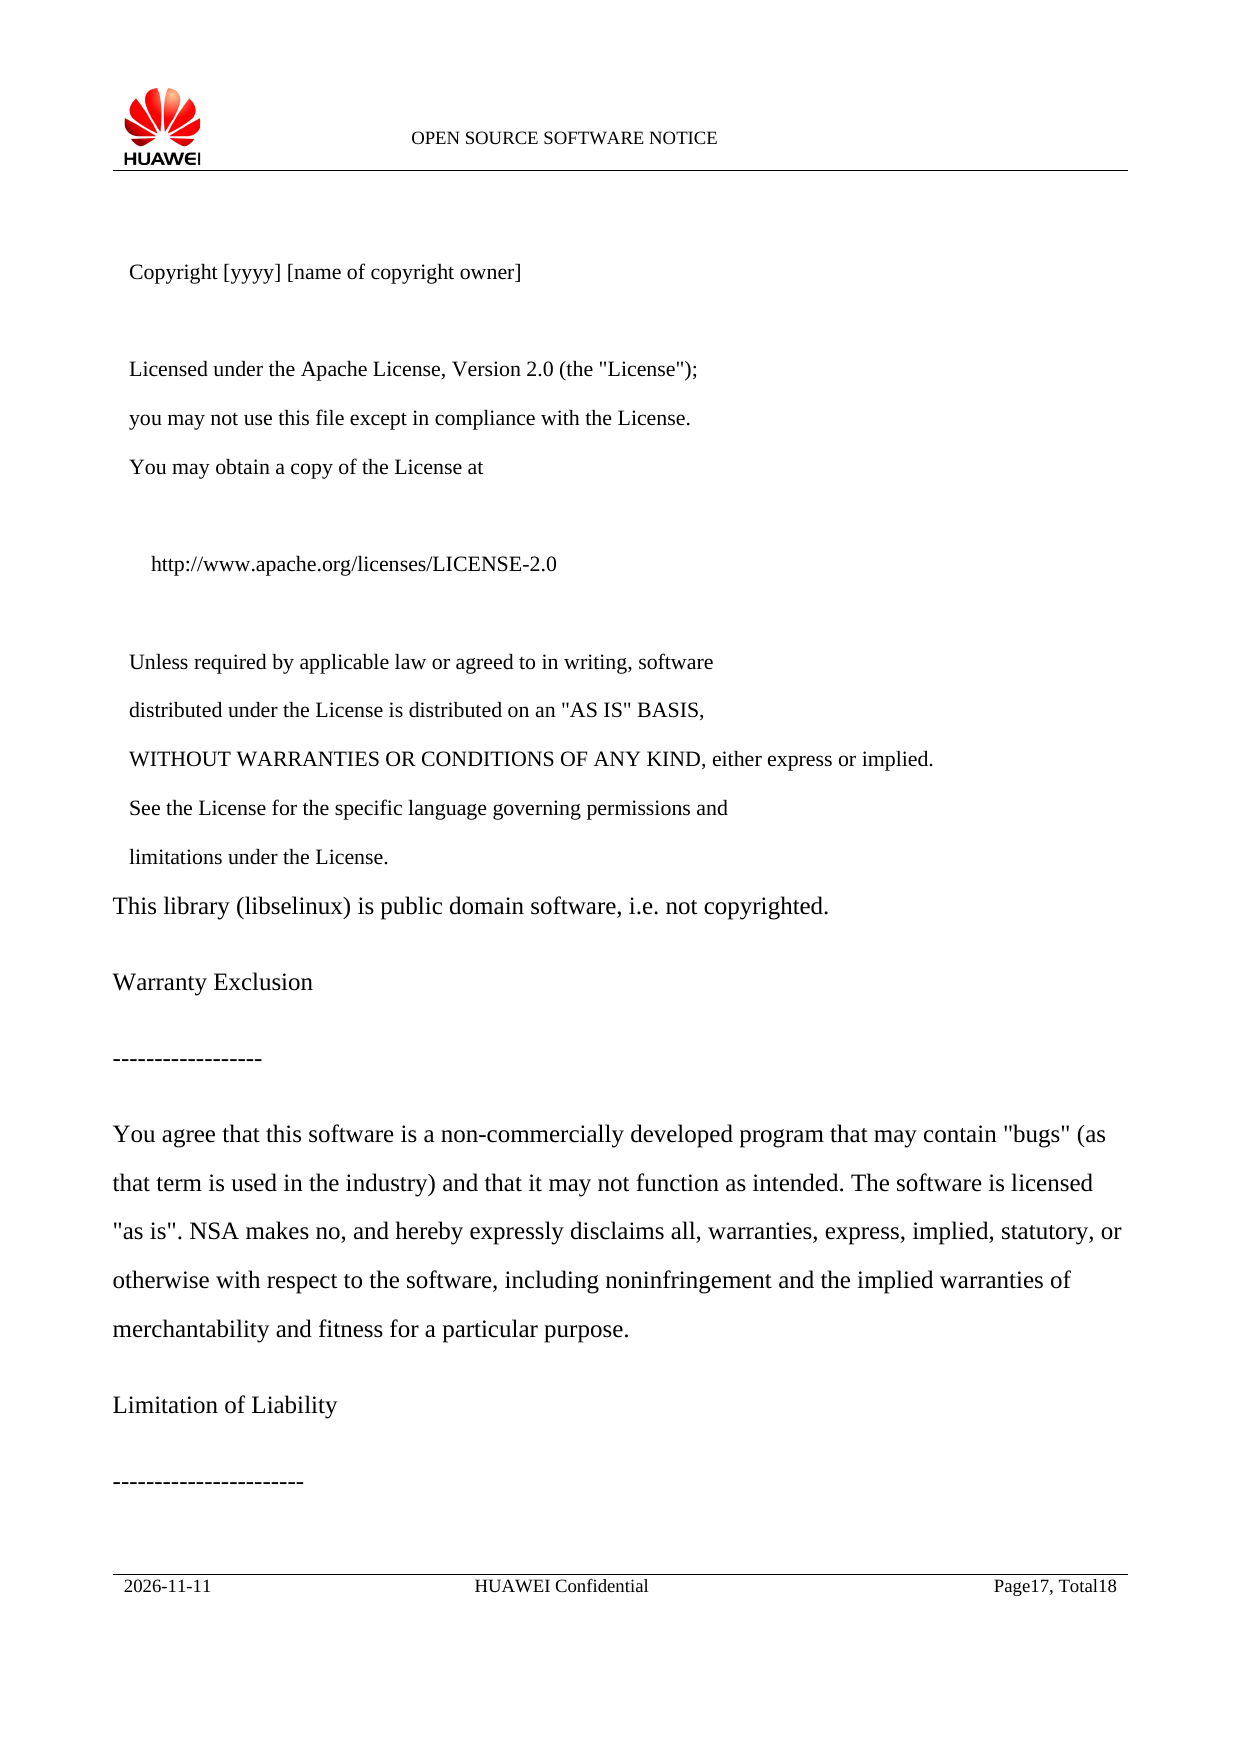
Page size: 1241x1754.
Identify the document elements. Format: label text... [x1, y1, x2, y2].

text Limitation of Liability [112, 1388, 1128, 1421]
text Warranty Exclusion [112, 965, 1128, 997]
text ----------------------- [112, 1464, 1128, 1497]
picture [124, 88, 201, 165]
text ------------------ [112, 1041, 1128, 1073]
text You agree that this software is a non-commercially developed program that may contain "bugs" (as that term is used in the industry) and that it may not function as intended. The software is licensed "as is". NSA makes no, and hereby expressly disclaims all, warranties, express, implied, statutory, or otherwise with respect to the software, including noninfringement and the implied warranties of merchantability and fitness for a particular purpose. [112, 1117, 1128, 1344]
